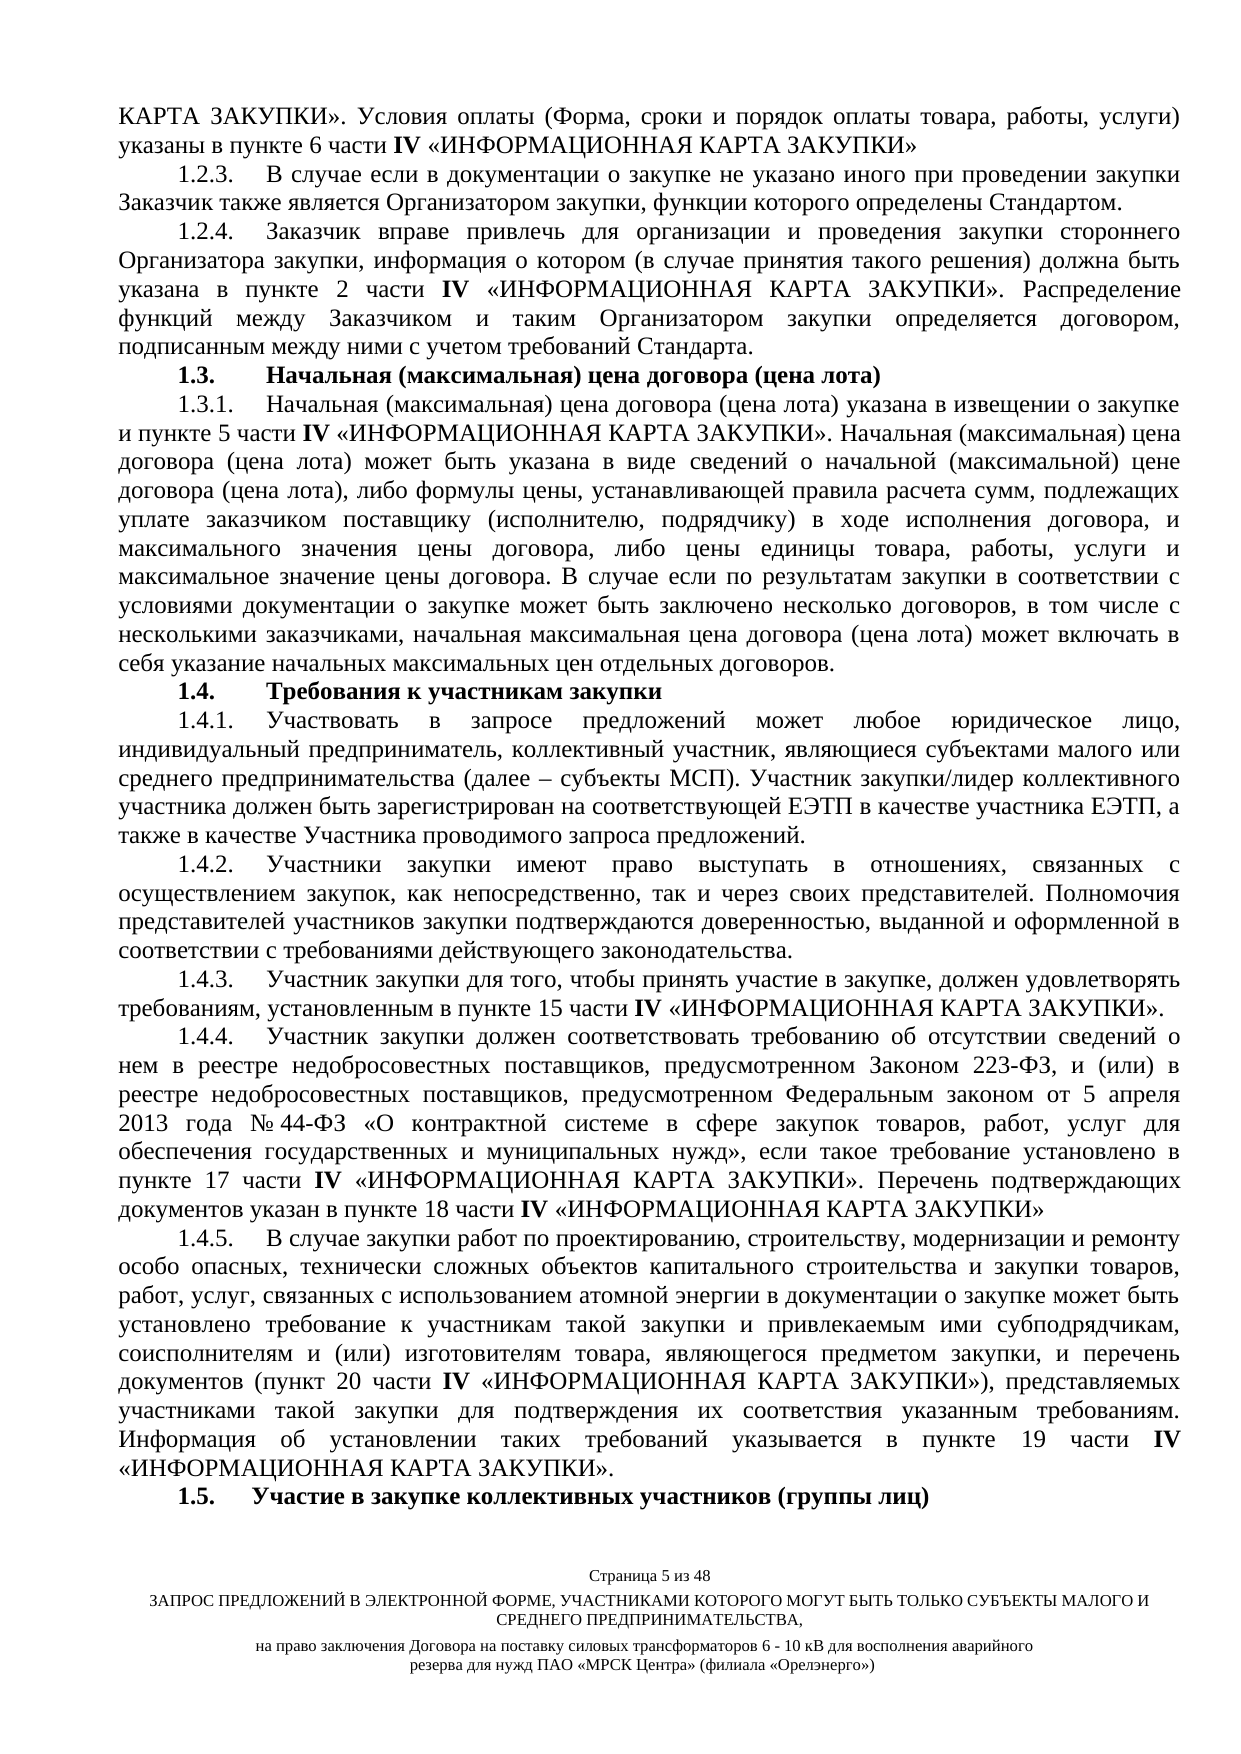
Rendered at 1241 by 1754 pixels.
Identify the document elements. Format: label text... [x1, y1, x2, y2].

subtitle В случае если в документации о закупке не указано иного при проведении закупки Заказчик также является Организатором закупки, функции которого определены Стандартом. [118, 159, 1181, 216]
subtitle Участник закупки для того, чтобы принять участие в закупке, должен удовлетворять требованиям, установленным в пункте 15 части IV «ИНФОРМАЦИОННАЯ КАРТА ЗАКУПКИ». [118, 964, 1181, 1021]
subtitle Участие в закупке коллективных участников (группы лиц) [118, 1481, 1181, 1510]
subtitle Начальная (максимальная) цена договора (цена лота) указана в извещении о закупке и пункте 5 части IV «ИНФОРМАЦИОННАЯ КАРТА ЗАКУПКИ». Начальная (максимальная) цена договора (цена лота) может быть указана в виде сведений о начальной (максимальной) цене договора (цена лота), либо формулы цены, устанавливающей правила расчета сумм, подлежащих уплате заказчиком поставщику (исполнителю, подрядчику) в ходе исполнения договора, и максимального значения цены договора, либо цены единицы товара, работы, услуги и максимальное значение цены договора. В случае если по результатам закупки в соответствии с условиями документации о закупке может быть заключено несколько договоров, в том числе с несколькими заказчиками, начальная максимальная цена договора (цена лота) может включать в себя указание начальных максимальных цен отдельных договоров. [118, 389, 1181, 676]
subtitle Заказчик вправе привлечь для организации и проведения закупки стороннего Организатора закупки, информация о котором (в случае принятия такого решения) должна быть указана в пункте 2 части IV «ИНФОРМАЦИОННАЯ КАРТА ЗАКУПКИ». Распределение функций между Заказчиком и таким Организатором закупки определяется договором, подписанным между ними с учетом требований Стандарта. [118, 216, 1181, 360]
subtitle Начальная (максимальная) цена договора (цена лота) [118, 360, 1181, 389]
subtitle Участники закупки имеют право выступать в отношениях, связанных с осуществлением закупок, как непосредственно, так и через своих представителей. Полномочия представителей участников закупки подтверждаются доверенностью, выданной и оформленной в соответствии с требованиями действующего законодательства. [118, 849, 1181, 964]
subtitle Участник закупки должен соответствовать требованию об отсутствии сведений о нем в реестре недобросовестных поставщиков, предусмотренном Законом 223-ФЗ, и (или) в реестре недобросовестных поставщиков, предусмотренном Федеральным законом от 5 апреля 2013 года № 44-ФЗ «О контрактной системе в сфере закупок товаров, работ, услуг для обеспечения государственных и муниципальных нужд», если такое требование установлено в пункте 17 части IV «ИНФОРМАЦИОННАЯ КАРТА ЗАКУПКИ». Перечень подтверждающих документов указан в пункте 18 части IV «ИНФОРМАЦИОННАЯ КАРТА ЗАКУПКИ» [118, 1021, 1181, 1223]
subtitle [118, 101, 1181, 159]
subtitle В случае закупки работ по проектированию, строительству, модернизации и ремонту особо опасных, технически сложных объектов капитального строительства и закупки товаров, работ, услуг, связанных с использованием атомной энергии в документации о закупке может быть установлено требование к участникам такой закупки и привлекаемым ими субподрядчикам, соисполнителям и (или) изготовителям товара, являющегося предметом закупки, и перечень документов (пункт 20 части IV «ИНФОРМАЦИОННАЯ КАРТА ЗАКУПКИ»), представляемых участниками такой закупки для подтверждения их соответствия указанным требованиям. Информация об установлении таких требований указывается в пункте 19 части IV «ИНФОРМАЦИОННАЯ КАРТА ЗАКУПКИ». [118, 1223, 1181, 1481]
subtitle Требования к участникам закупки [118, 676, 1181, 705]
subtitle Участвовать в запросе предложений может любое юридическое лицо, индивидуальный предприниматель, коллективный участник, являющиеся субъектами малого или среднего предпринимательства (далее – субъекты МСП). Участник закупки/лидер коллективного участника должен быть зарегистрирован на соответствующей ЕЭТП в качестве участника ЕЭТП, а также в качестве Участника проводимого запроса предложений. [118, 705, 1181, 849]
